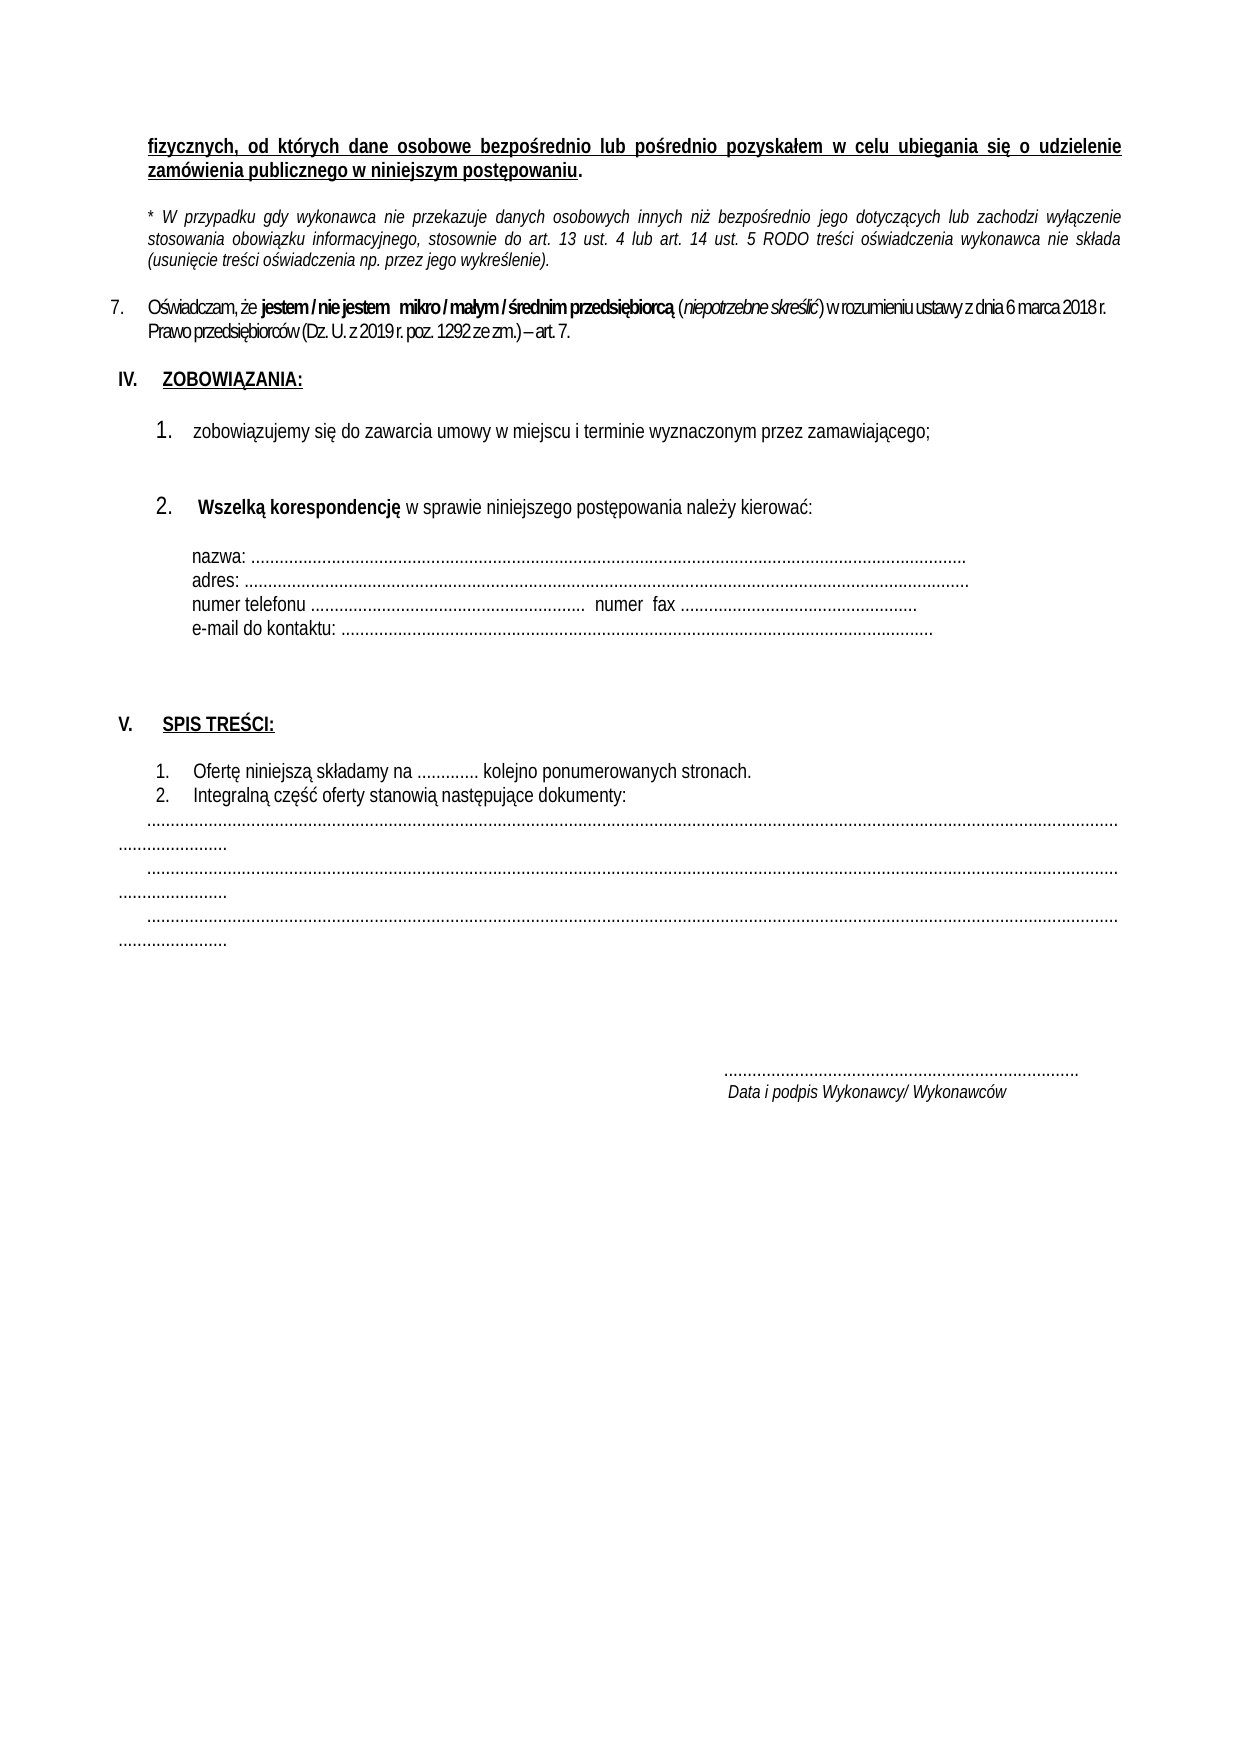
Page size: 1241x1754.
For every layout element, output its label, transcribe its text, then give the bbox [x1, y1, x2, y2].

text adres: ......................................................................................................................................................... [118, 568, 1122, 592]
text e-mail do kontaktu: ............................................................................................................................. [118, 616, 1122, 640]
list zobowiązujemy się do zawarcia umowy w miejscu i terminie wyznaczonym przez zamawiającego; [156, 415, 1122, 443]
text .................................................................................................................................................................................................................................... [118, 855, 1122, 903]
list SPIS TREŚCI: [118, 712, 1122, 736]
list Integralną część oferty stanowią następujące dokumenty: [156, 783, 1122, 807]
text ........................................................................... [723, 1057, 1122, 1081]
text * W przypadku gdy wykonawca nie przekazuje danych osobowych innych niż bezpośrednio jego dotyczących lub zachodzi wyłączenie stosowania obowiązku informacyjnego, stosownie do art. 13 ust. 4 lub art. 14 ust. 5 RODO treści oświadczenia wykonawca nie składa (usunięcie treści oświadczenia np. przez jego wykreślenie). [148, 206, 1122, 271]
text .................................................................................................................................................................................................................................... [118, 903, 1122, 951]
text nazwa: ....................................................................................................................................................... [118, 544, 1122, 568]
text numer telefonu .......................................................... numer fax .................................................. [157, 592, 1122, 616]
text Data i podpis Wykonawcy/ Wykonawców [702, 1081, 1122, 1102]
list ZOBOWIĄZANIA: [118, 367, 1122, 391]
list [110, 134, 1122, 182]
list Oświadczam, że jestem / nie jestem mikro / małym / średnim przedsiębiorcą (niepotrzebne skreślić) w rozumieniu ustawy z dnia 6 marca 2018 r. Prawo przedsiębiorców (Dz. U. z 2019 r. poz. 1292 ze zm.) – art. 7. [110, 295, 1122, 343]
list Ofertę niniejszą składamy na ............. kolejno ponumerowanych stronach. [156, 759, 1122, 783]
text .................................................................................................................................................................................................................................... [118, 807, 1122, 855]
list Wszelką korespondencję w sprawie niniejszego postępowania należy kierować: [156, 491, 1122, 520]
